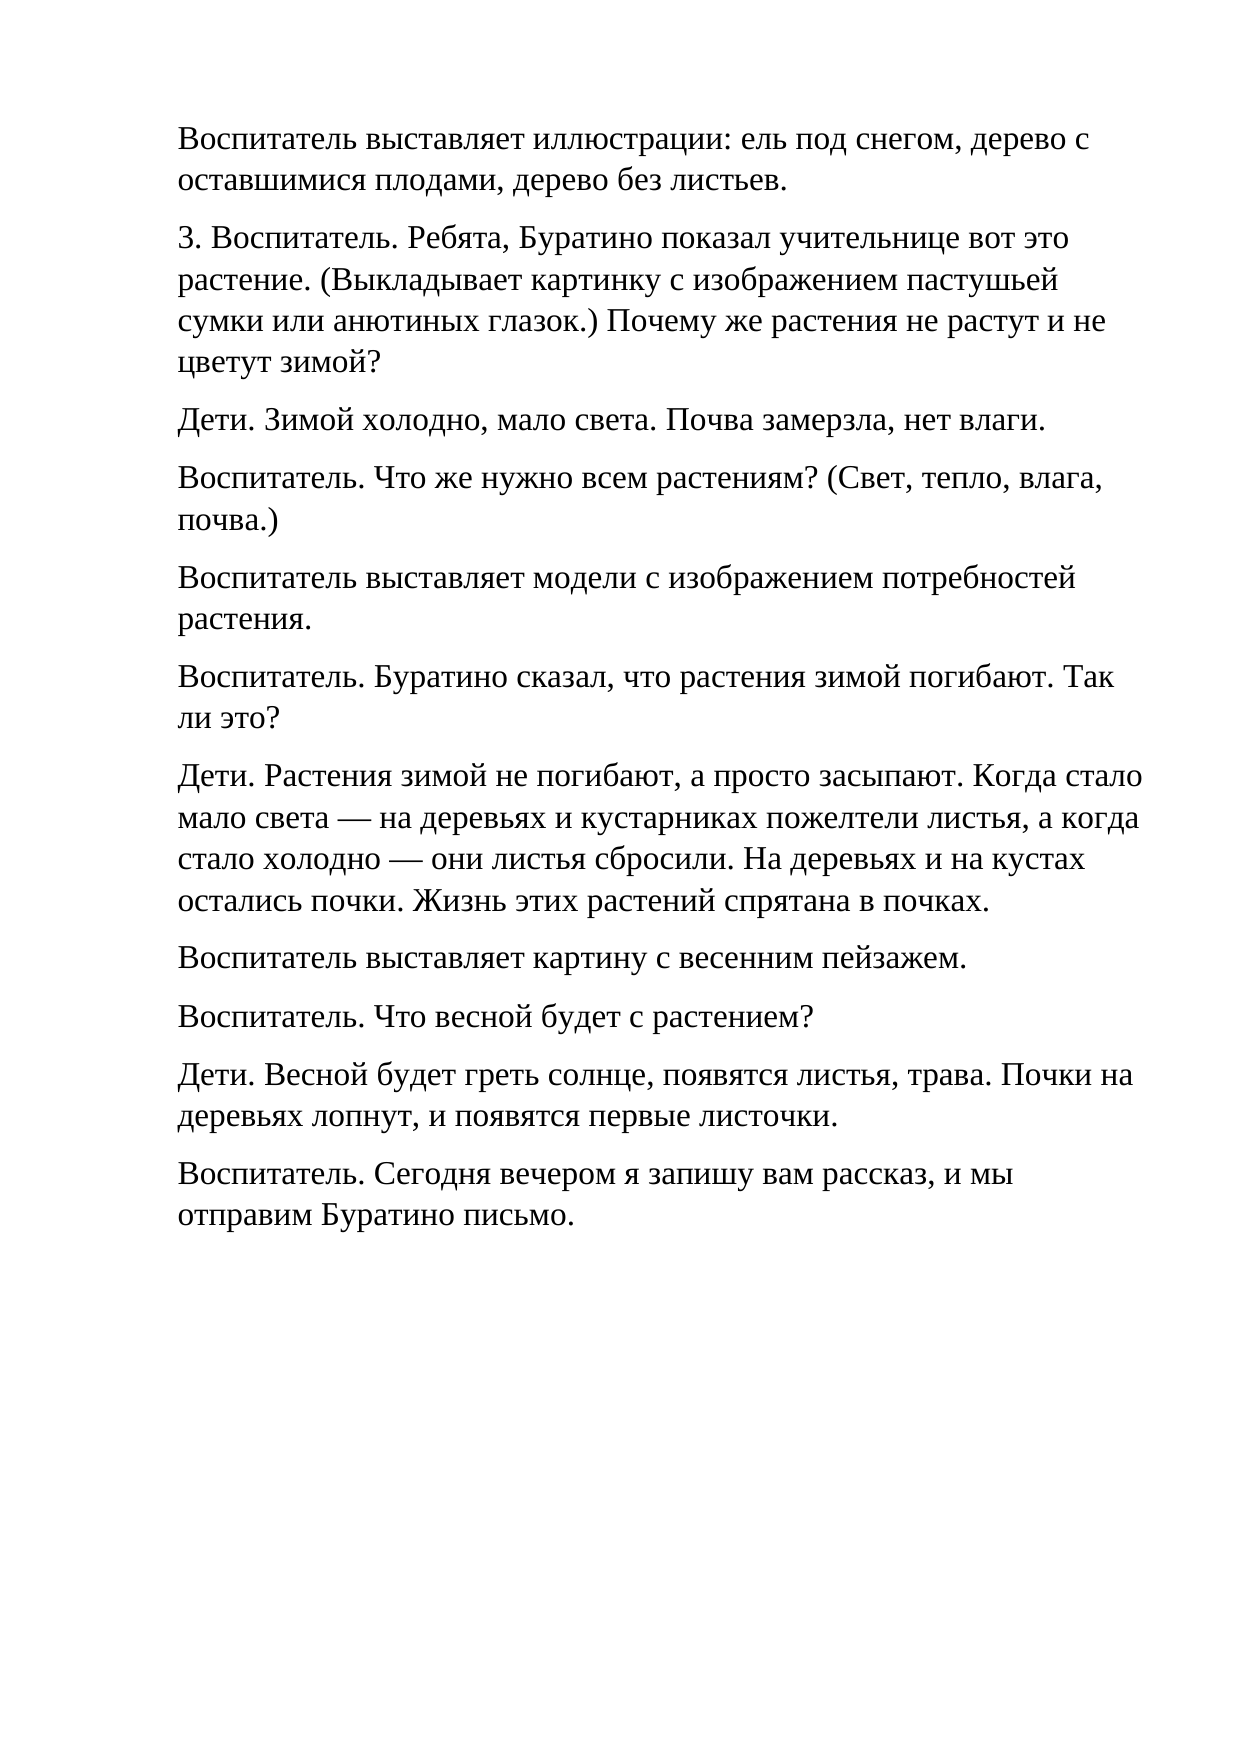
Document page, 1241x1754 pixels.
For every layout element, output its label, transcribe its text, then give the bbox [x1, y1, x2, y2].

text Воспитатель выставляет модели с изображением потребностей растения. [177, 557, 1152, 637]
text Дети. Растения зимой не погибают, а просто засыпают. Когда стало мало света — на деревьях и кустарниках пожелтели листья, а когда стало холодно — они листья сбросили. На деревьях и на кустах остались почки. Жизнь этих растений спрятана в почках. [177, 756, 1152, 918]
text Дети. Весной будет греть солнце, появятся листья, трава. Почки на деревьях лопнут, и появятся первые листочки. [177, 1054, 1152, 1133]
text Дети. Зимой холодно, мало света. Почва замерзла, нет влаги. [177, 399, 1152, 438]
text 3. Воспитатель. Ребята, Буратино показал учительнице вот это растение. (Выкладывает картинку с изображением пастушьей сумки или анютиных глазок.) Почему же растения не растут и не цветут зимой? [177, 217, 1152, 380]
text Воспитатель. Сегодня вечером я запишу вам рассказ, и мы отправим Буратино письмо. [177, 1153, 1152, 1233]
text Воспитатель. Буратино сказал, что растения зимой погибают. Так ли это? [177, 656, 1152, 736]
text Воспитатель. Что же нужно всем растениям? (Свет, тепло, влага, почва.) [177, 458, 1152, 537]
text Воспитатель. Что весной будет с растением? [177, 996, 1152, 1034]
text Воспитатель выставляет иллюстрации: ель под снегом, дерево с оставшимися плодами, дерево без листьев. [177, 118, 1152, 198]
text Воспитатель выставляет картину с весенним пейзажем. [177, 938, 1152, 976]
